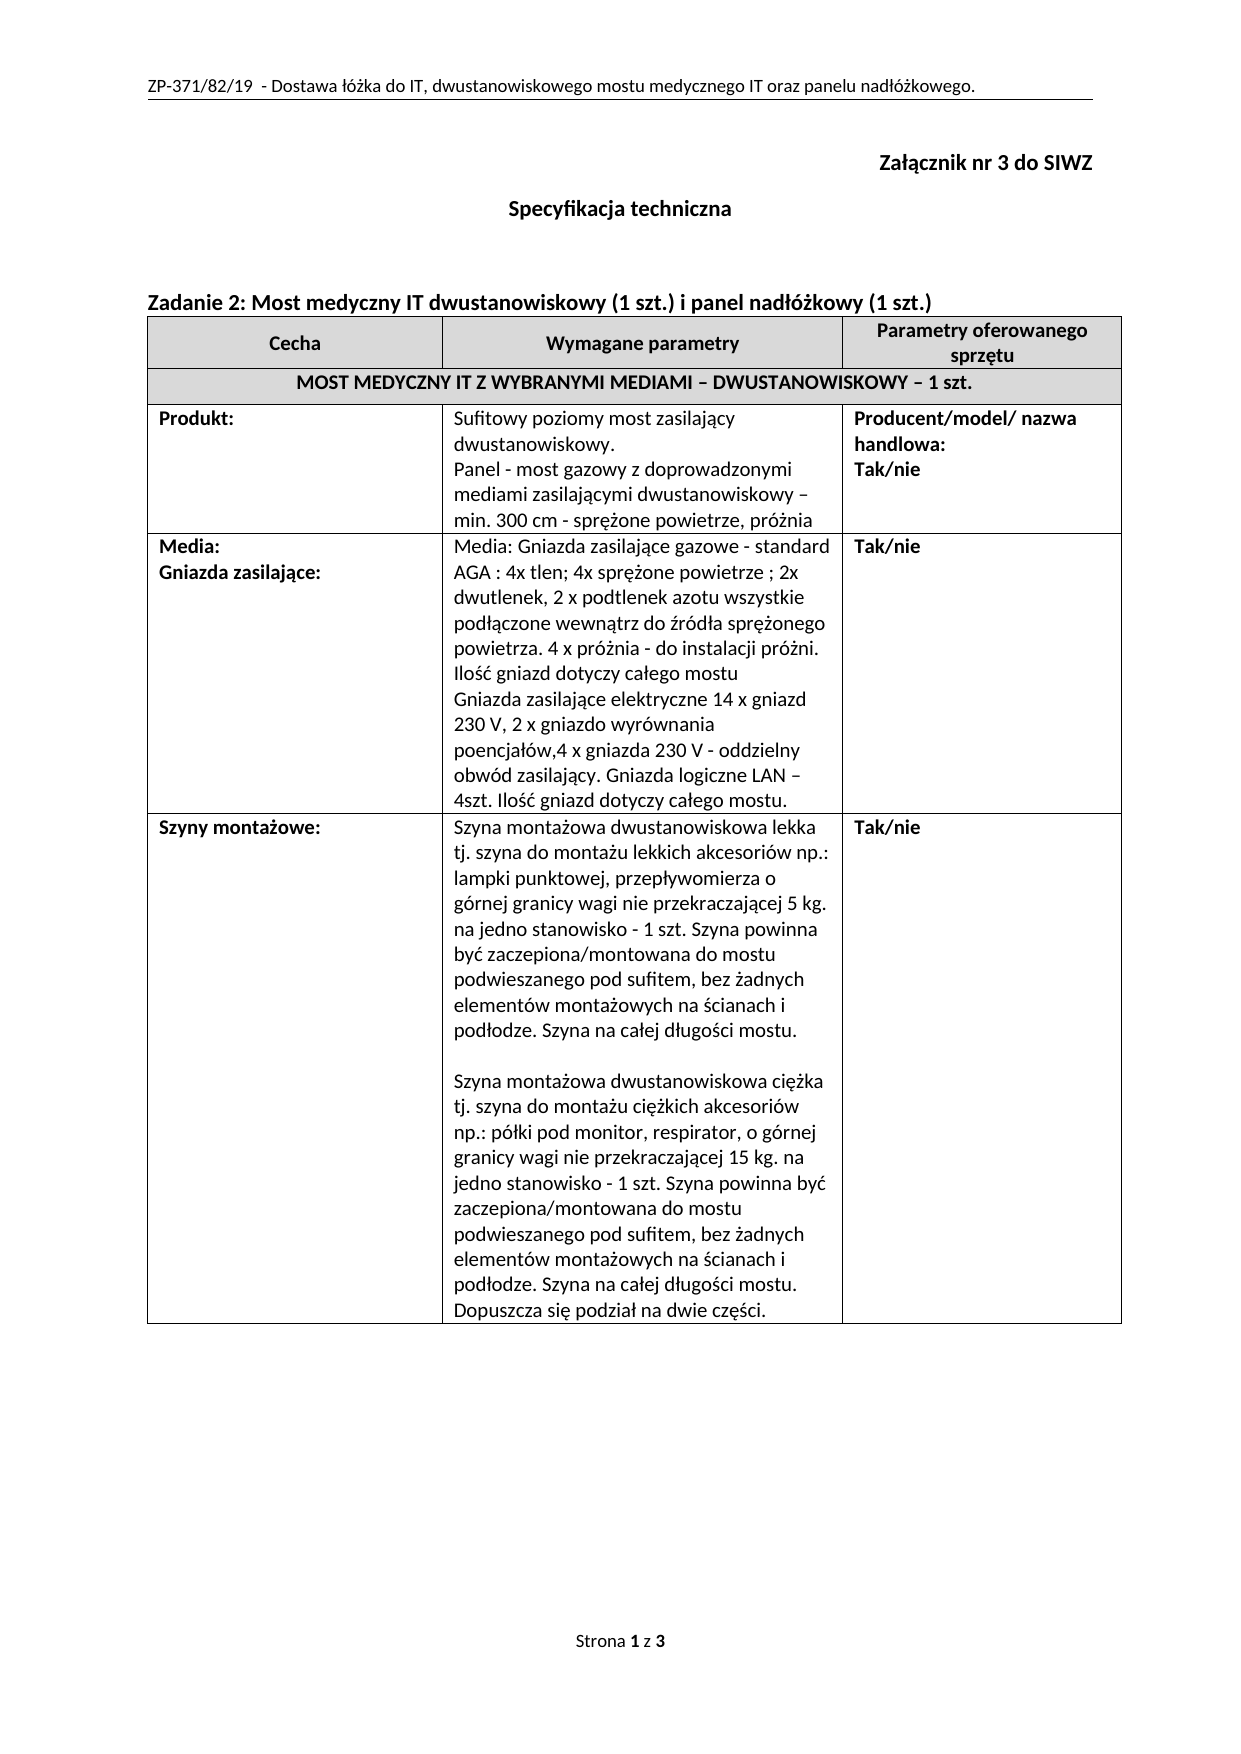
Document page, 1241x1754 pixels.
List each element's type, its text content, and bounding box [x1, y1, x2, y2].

text Załącznik nr 3 do SIWZ [148, 148, 1093, 176]
text Zadanie 2: Most medyczny IT dwustanowiskowy (1 szt.) i panel nadłóżkowy (1 szt.) [148, 288, 1093, 316]
text Specyfikacja techniczna [148, 194, 1093, 222]
table_cell Szyna montażowa dwustanowiskowa lekka tj. szyna do montażu lekkich akcesoriów np.: lampki punktowej, przepływomierza o górnej granicy wagi nie przekraczającej 5 kg. na jedno stanowisko - 1 szt. Szyna powinna być zaczepiona/montowana do mostu podwieszanego pod sufitem, bez żadnych elementów montażowych na ścianach i podłodze. Szyna na całej długości mostu. Szyna montażowa dwustanowiskowa ciężka tj. szyna do montażu ciężkich akcesoriów np.: półki pod monitor, respirator, o górnej granicy wagi nie przekraczającej 15 kg. na jedno stanowisko - 1 szt. Szyna powinna być zaczepiona/montowana do mostu podwieszanego pod sufitem, bez żadnych elementów montażowych na ścianach i podłodze. Szyna na całej długości mostu. Dopuszcza się podział na dwie części. [443, 814, 842, 1322]
table_cell Media: Gniazda zasilające: [148, 534, 442, 813]
table_cell Media: Gniazda zasilające gazowe - standard AGA : 4x tlen; 4x sprężone powietrze ; 2x dwutlenek, 2 x podtlenek azotu wszystkie podłączone wewnątrz do źródła sprężonego powietrza. 4 x próżnia - do instalacji próżni. Ilość gniazd dotyczy całego mostu Gniazda zasilające elektryczne 14 x gniazd 230 V, 2 x gniazdo wyrównania poencjałów,4 x gniazda 230 V - oddzielny obwód zasilający. Gniazda logiczne LAN – 4szt. Ilość gniazd dotyczy całego mostu. [443, 534, 842, 813]
table_cell Sufitowy poziomy most zasilający dwustanowiskowy. Panel - most gazowy z doprowadzonymi mediami zasilającymi dwustanowiskowy – min. 300 cm - sprężone powietrze, próżnia [443, 405, 842, 532]
table_header Cecha [148, 317, 442, 368]
table_cell Tak/nie [843, 534, 1121, 813]
table_header Parametry oferowanego sprzętu [843, 317, 1121, 368]
table_cell MOST MEDYCZNY IT Z WYBRANYMI MEDIAMI – DWUSTANOWISKOWY – 1 szt. [148, 369, 1121, 404]
table_cell Szyny montażowe: [148, 814, 442, 1322]
table_cell Produkt: [148, 405, 442, 532]
table_cell Producent/model/ nazwa handlowa: Tak/nie [843, 405, 1121, 532]
table_cell Tak/nie [843, 814, 1121, 1322]
table_header Wymagane parametry [443, 317, 842, 368]
